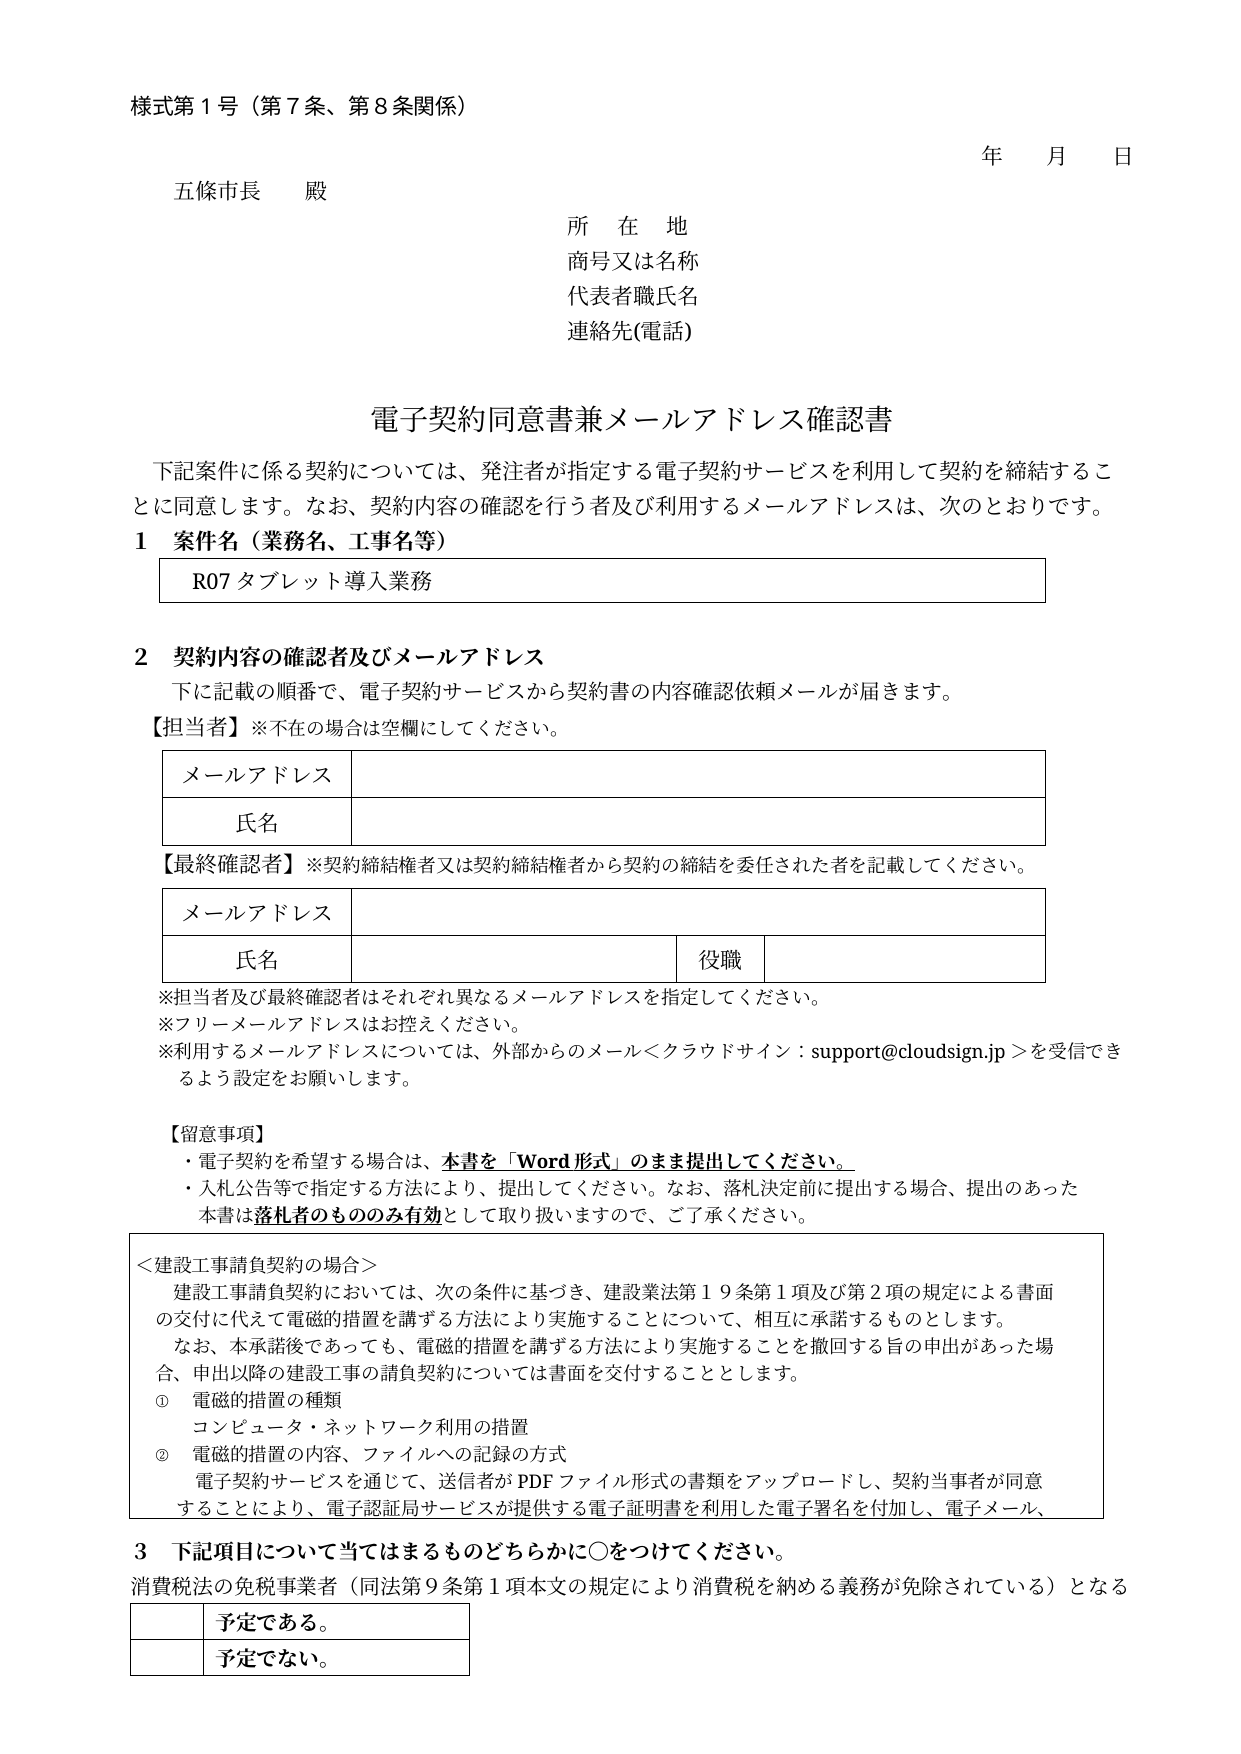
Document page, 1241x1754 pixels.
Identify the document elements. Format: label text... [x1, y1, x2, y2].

text 商号又は名称 [130, 243, 1134, 278]
table_cell 氏名 [163, 936, 351, 982]
table_header [352, 889, 1045, 935]
text 電子契約同意書兼メールアドレス確認書 [130, 383, 1134, 453]
table_header 予定である。 [204, 1604, 469, 1639]
text ※担当者及び最終確認者はそれぞれ異なるメールアドレスを指定してください。 [130, 983, 1134, 1010]
table_cell 予定でない。 [204, 1640, 469, 1675]
text 連絡先(電話) [130, 313, 1134, 348]
table_header [131, 1604, 203, 1639]
text 下記案件に係る契約については、発注者が指定する電子契約サービスを利用して契約を締結することに同意します。なお、契約内容の確認を行う者及び利用するメールアドレスは、次のとおりです。 [130, 453, 1134, 523]
table_header メールアドレス [163, 889, 351, 935]
table_cell 氏名 [163, 798, 351, 844]
text 【留意事項】 [152, 1119, 1091, 1147]
text 五條市長 殿 [130, 173, 1134, 208]
text 【担当者】※不在の場合は空欄にしてください。 [130, 708, 1134, 743]
table_cell [131, 1640, 203, 1675]
table_header メールアドレス [163, 751, 351, 797]
table_cell [352, 798, 1045, 844]
text ※フリーメールアドレスはお控えください。 [130, 1010, 1134, 1037]
text 年 月 日 [130, 138, 1134, 173]
table_cell [352, 936, 676, 982]
text ・入札公告等で指定する方法により、提出してください。なお、落札決定前に提出する場合、提出のあった本書は落札者のもののみ有効として取り扱いますので、ご了承ください。 [179, 1173, 1091, 1227]
text ３ 下記項目について当てはまるものどちらかに〇をつけてください。 [130, 1533, 1134, 1568]
text 代表者職氏名 [130, 278, 1134, 313]
table_cell 役職 [677, 936, 764, 982]
text 下に記載の順番で、電子契約サービスから契約書の内容確認依頼メールが届きます。 [130, 673, 1134, 708]
text 消費税法の免税事業者（同法第９条第１項本文の規定により消費税を納める義務が免除されている）となる [130, 1568, 1134, 1603]
text 所 在 地 [130, 208, 1134, 243]
table_header [352, 751, 1045, 797]
text ２ 契約内容の確認者及びメールアドレス [130, 638, 1134, 673]
table_header R07タブレット導入業務 [160, 559, 1045, 602]
text 【最終確認者】※契約締結権者又は契約締結権者から契約の締結を委任された者を記載してください。 [130, 846, 1134, 881]
text １ 案件名（業務名、工事名等） [130, 523, 1134, 558]
text ・電子契約を希望する場合は、本書を「Word形式」のまま提出してください。 [179, 1147, 1091, 1173]
text ※利用するメールアドレスについては、外部からのメール＜クラウドサイン：support@cloudsign.jp ＞を受信できるよう設定をお願いします。 [158, 1037, 1134, 1091]
table_cell [765, 936, 1045, 982]
